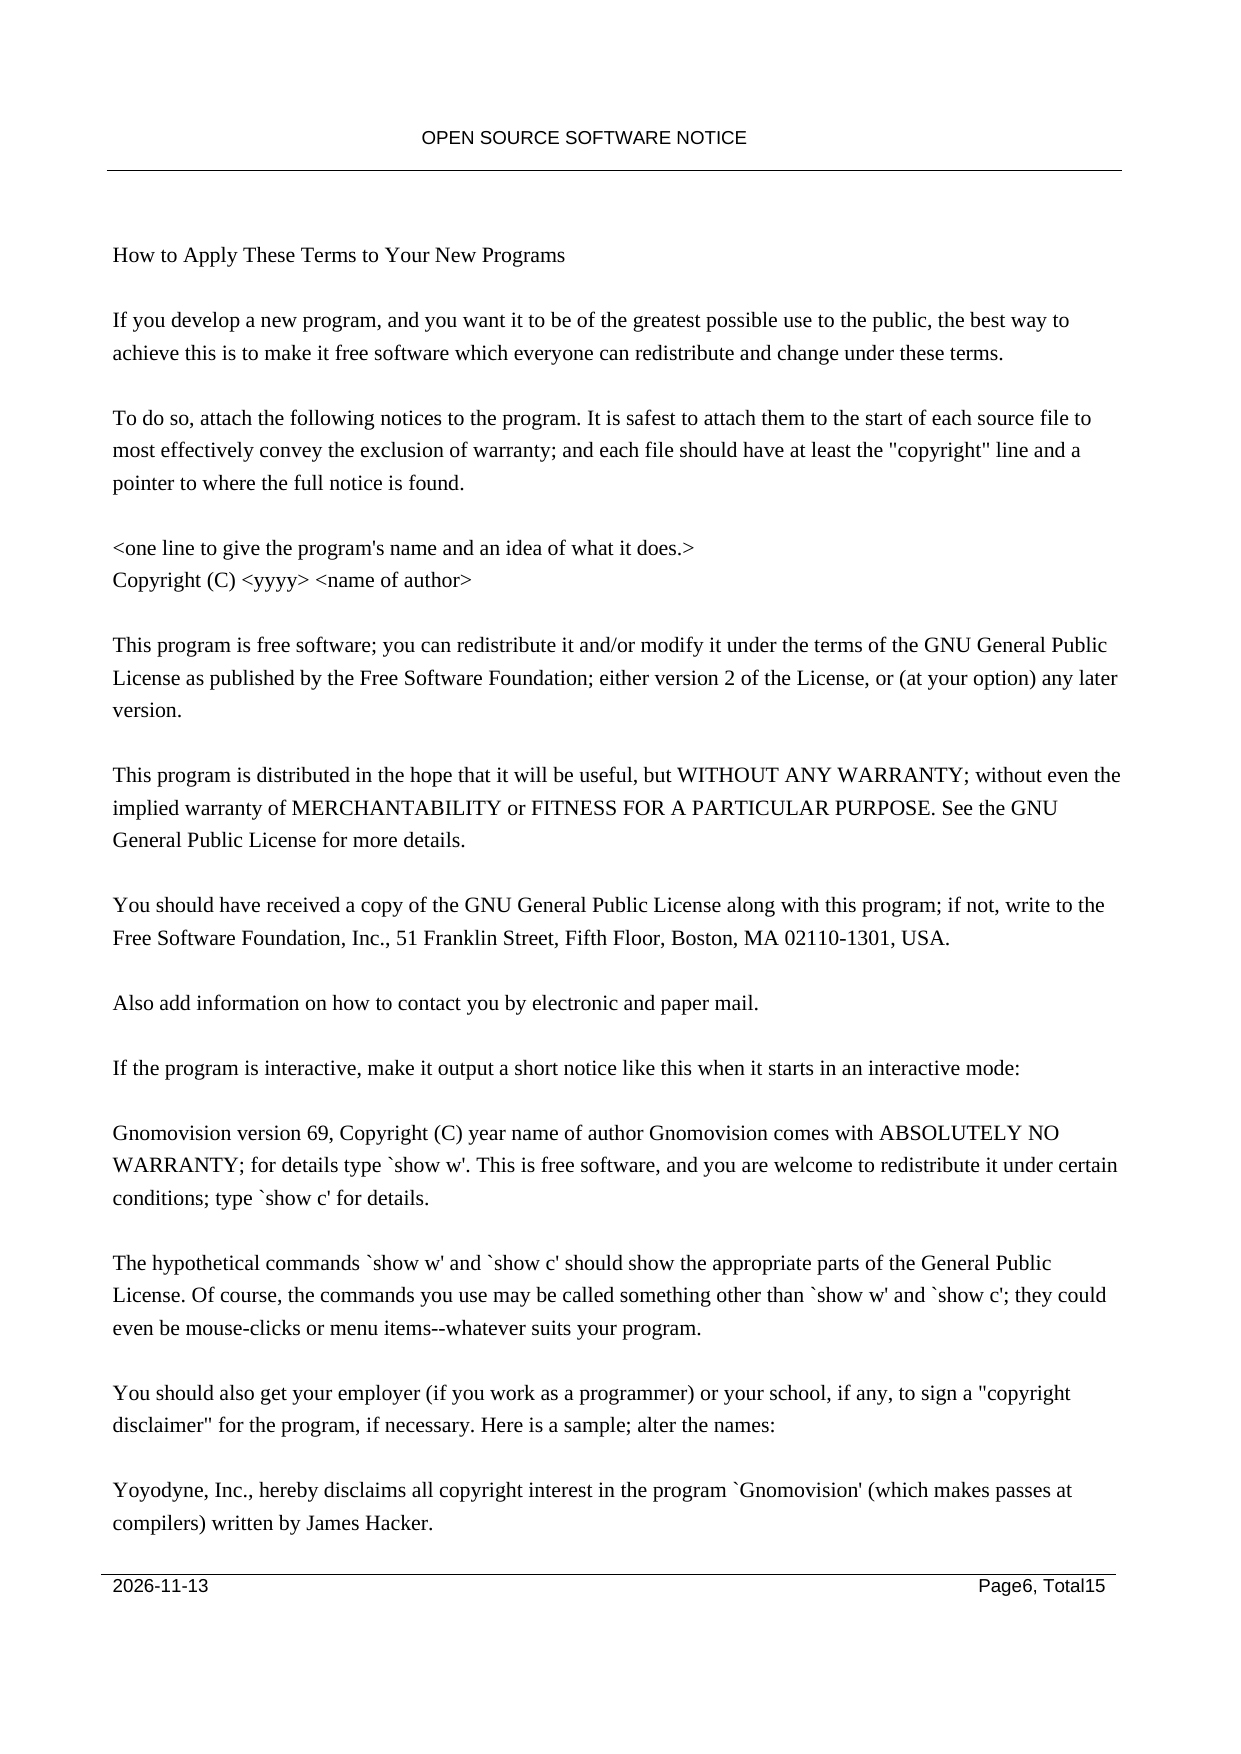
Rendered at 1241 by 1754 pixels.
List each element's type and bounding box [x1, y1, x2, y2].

text [112, 206, 1128, 1539]
